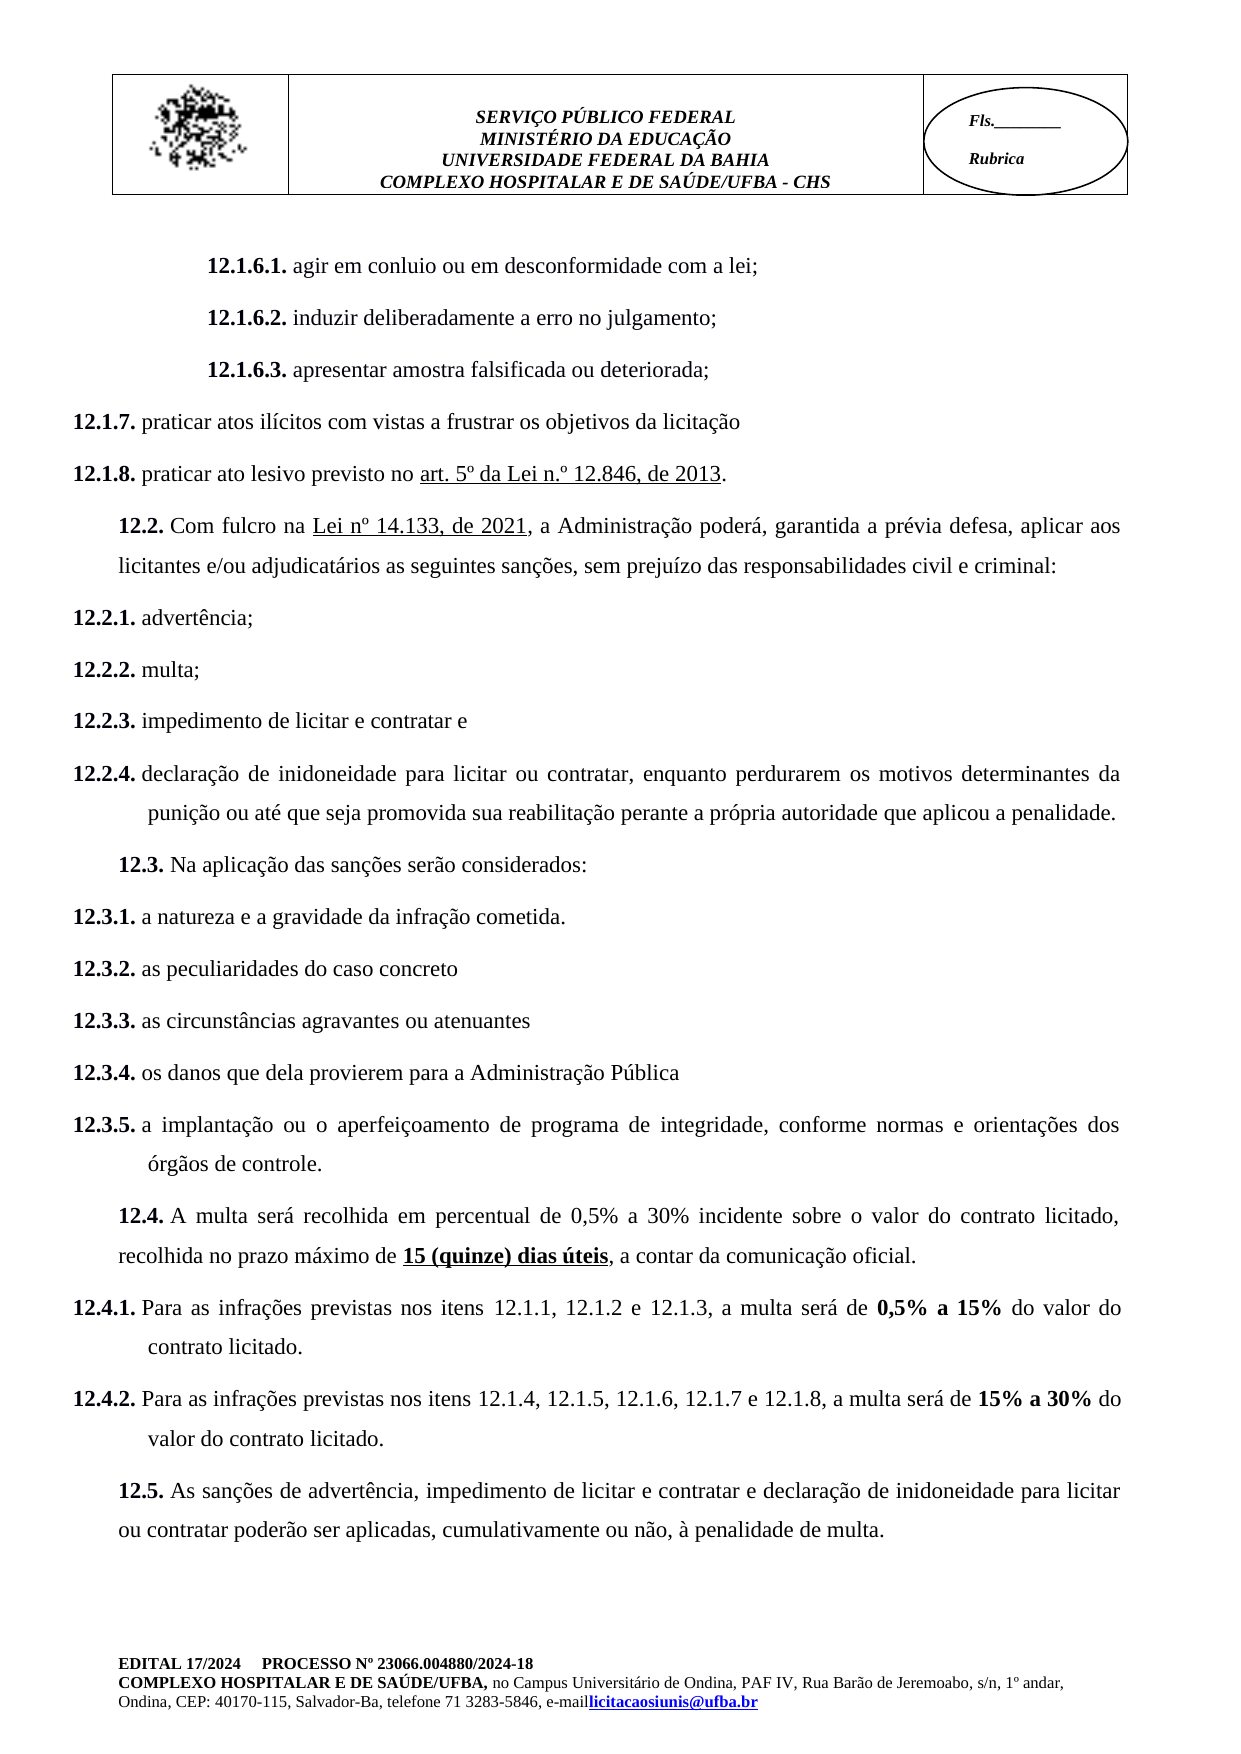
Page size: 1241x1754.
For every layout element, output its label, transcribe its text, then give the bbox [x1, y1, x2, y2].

list apresentar amostra falsificada ou deteriorada; [207, 356, 1122, 383]
list agir em conluio ou em desconformidade com a lei; [207, 252, 1122, 279]
text praticar atos ilícitos com vistas a frustrar os objetivos da licitação [73, 408, 1122, 434]
text os danos que dela provierem para a Administração Pública [73, 1059, 1122, 1085]
list induzir deliberadamente a erro no julgamento; [207, 304, 1122, 331]
text a natureza e a gravidade da infração cometida. [73, 903, 1122, 929]
text a implantação ou o aperfeiçoamento de programa de integridade, conforme normas e orientações dos órgãos de controle. [73, 1111, 1122, 1177]
list A multa será recolhida em percentual de 0,5% a 30% incidente sobre o valor do contrato licitado, recolhida no prazo máximo de 15 (quinze) dias úteis, a contar da comunicação oficial. [118, 1202, 1122, 1268]
text praticar ato lesivo previsto no art. 5º da Lei n.º 12.846, de 2013. [73, 460, 1122, 487]
text advertência; [73, 604, 1122, 630]
text impedimento de licitar e contratar e [73, 708, 1122, 734]
text Para as infrações previstas nos itens 12.1.4, 12.1.5, 12.1.6, 12.1.7 e 12.1.8, a multa será de 15% a 30% do valor do contrato licitado. [73, 1385, 1122, 1451]
text as peculiaridades do caso concreto [73, 955, 1122, 981]
text declaração de inidoneidade para licitar ou contratar, enquanto perdurarem os motivos determinantes da punição ou até que seja promovida sua reabilitação perante a própria autoridade que aplicou a penalidade. [73, 759, 1122, 825]
list As sanções de advertência, impedimento de licitar e contratar e declaração de inidoneidade para licitar ou contratar poderão ser aplicadas, cumulativamente ou não, à penalidade de multa. [118, 1477, 1122, 1543]
list Com fulcro na Lei nº 14.133, de 2021, a Administração poderá, garantida a prévia defesa, aplicar aos licitantes e/ou adjudicatários as seguintes sanções, sem prejuízo das responsabilidades civil e criminal: [118, 512, 1122, 578]
text multa; [73, 656, 1122, 682]
text Para as infrações previstas nos itens 12.1.1, 12.1.2 e 12.1.3, a multa será de 0,5% a 15% do valor do contrato licitado. [73, 1294, 1122, 1360]
text as circunstâncias agravantes ou atenuantes [73, 1007, 1122, 1033]
list Na aplicação das sanções serão considerados: [118, 851, 1122, 877]
